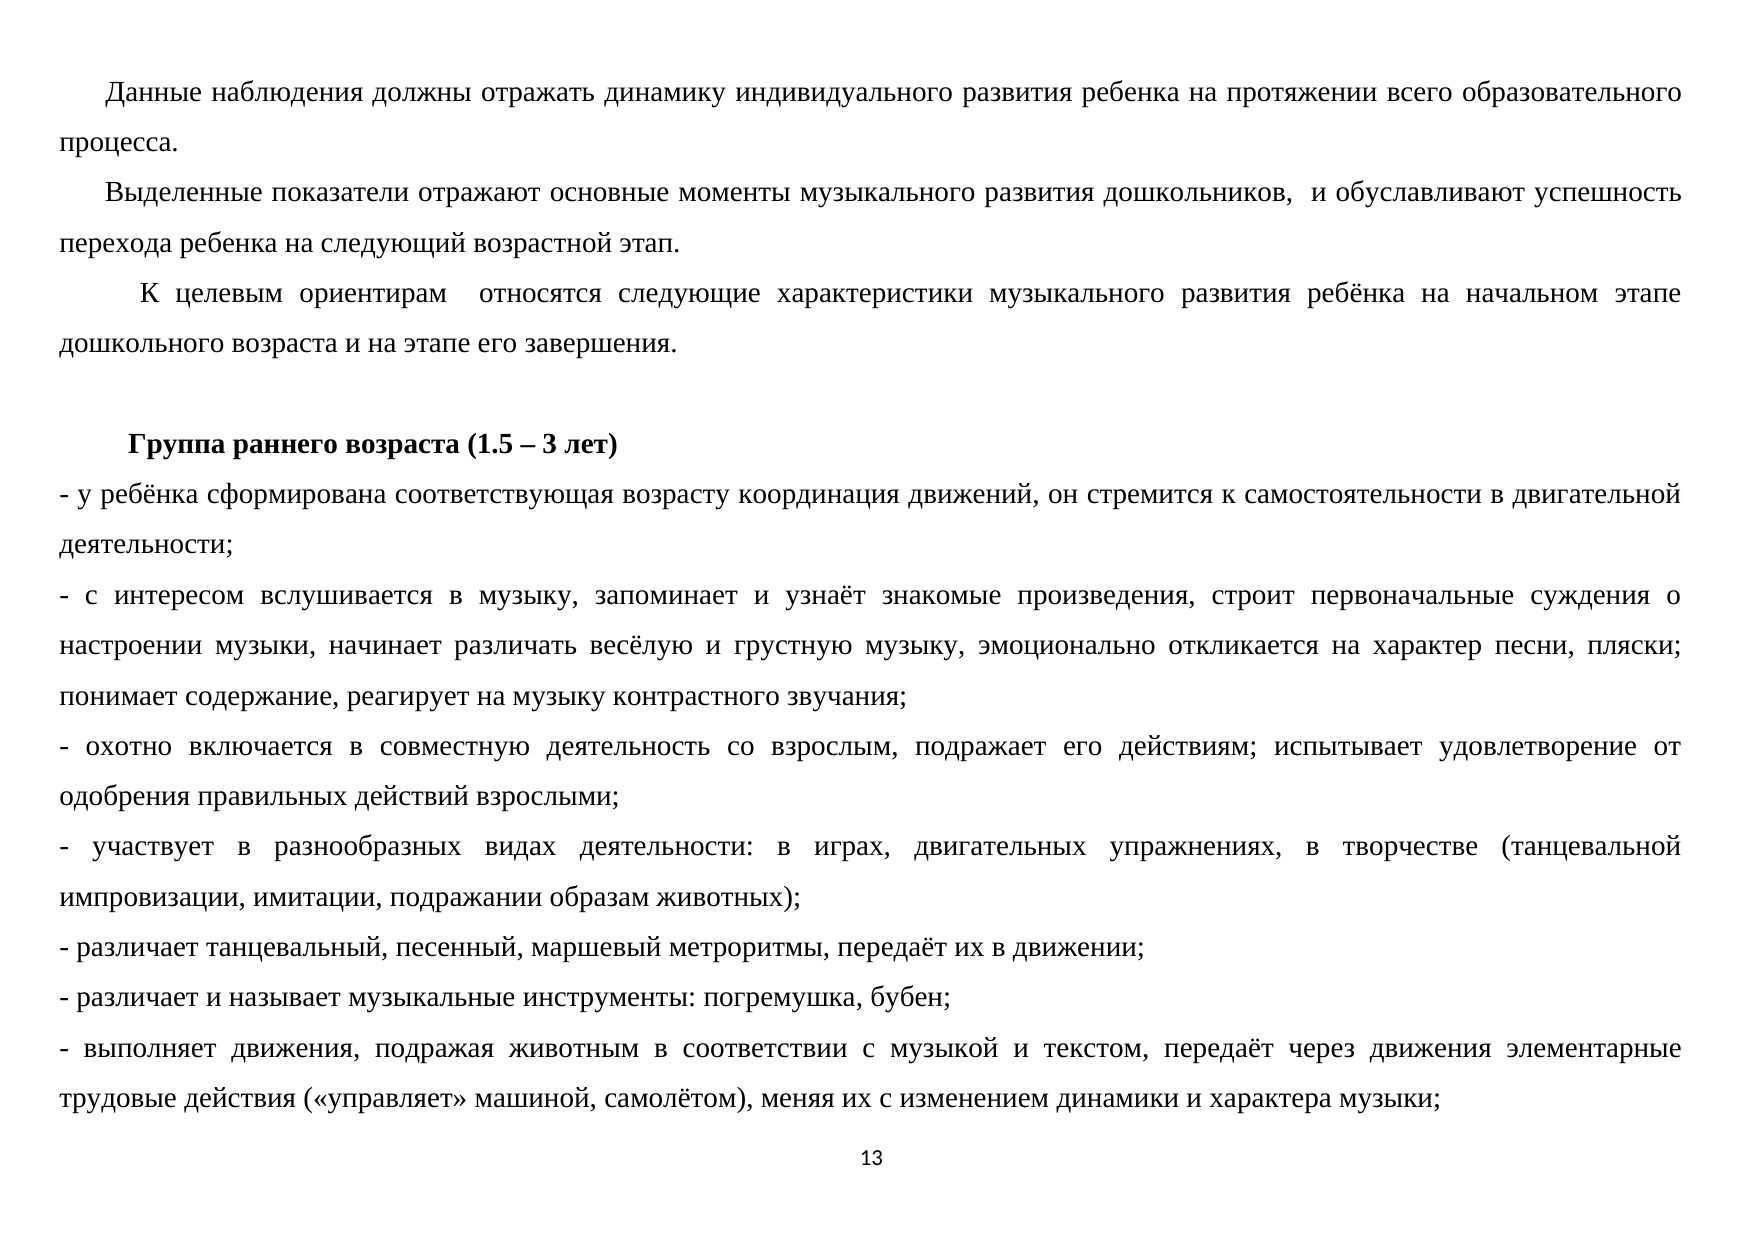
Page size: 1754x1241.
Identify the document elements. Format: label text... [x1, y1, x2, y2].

text - различает и называет музыкальные инструменты: погремушка, бубен; [59, 979, 1683, 1013]
text - выполняет движения, подражая животным в соответствии с музыкой и текстом, передаёт через движения элементарные трудовые действия («управляет» машиной, самолётом), меняя их с изменением динамики и характера музыки; [59, 1030, 1683, 1114]
text К целевым ориентирам относятся следующие характеристики музыкального развития ребёнка на начальном этапе дошкольного возраста и на этапе его завершения. [59, 275, 1683, 359]
text - у ребёнка сформирована соответствующая возрасту координация движений, он стремится к самостоятельности в двигательной деятельности; [59, 476, 1683, 560]
text - участвует в разнообразных видах деятельности: в играх, двигательных упражнениях, в творчестве (танцевальной импровизации, имитации, подражании образам животных); [59, 828, 1683, 912]
text Выделенные показатели отражают основные моменты музыкального развития дошкольников, и обуславливают успешность перехода ребенка на следующий возрастной этап. [59, 174, 1683, 258]
text - различает танцевальный, песенный, маршевый метроритмы, передаёт их в движении; [59, 929, 1683, 963]
text Данные наблюдения должны отражать динамику индивидуального развития ребенка на протяжении всего образовательного процесса. [59, 74, 1683, 158]
text - охотно включается в совместную деятельность со взрослым, подражает его действиям; испытывает удовлетворение от одобрения правильных действий взрослыми; [59, 728, 1683, 812]
text Группа раннего возраста (1.5 – 3 лет) [59, 426, 1683, 459]
text - с интересом вслушивается в музыку, запоминает и узнаёт знакомые произведения, строит первоначальные суждения о настроении музыки, начинает различать весёлую и грустную музыку, эмоционально откликается на характер песни, пляски; понимает содержание, реагирует на музыку контрастного звучания; [59, 577, 1683, 711]
